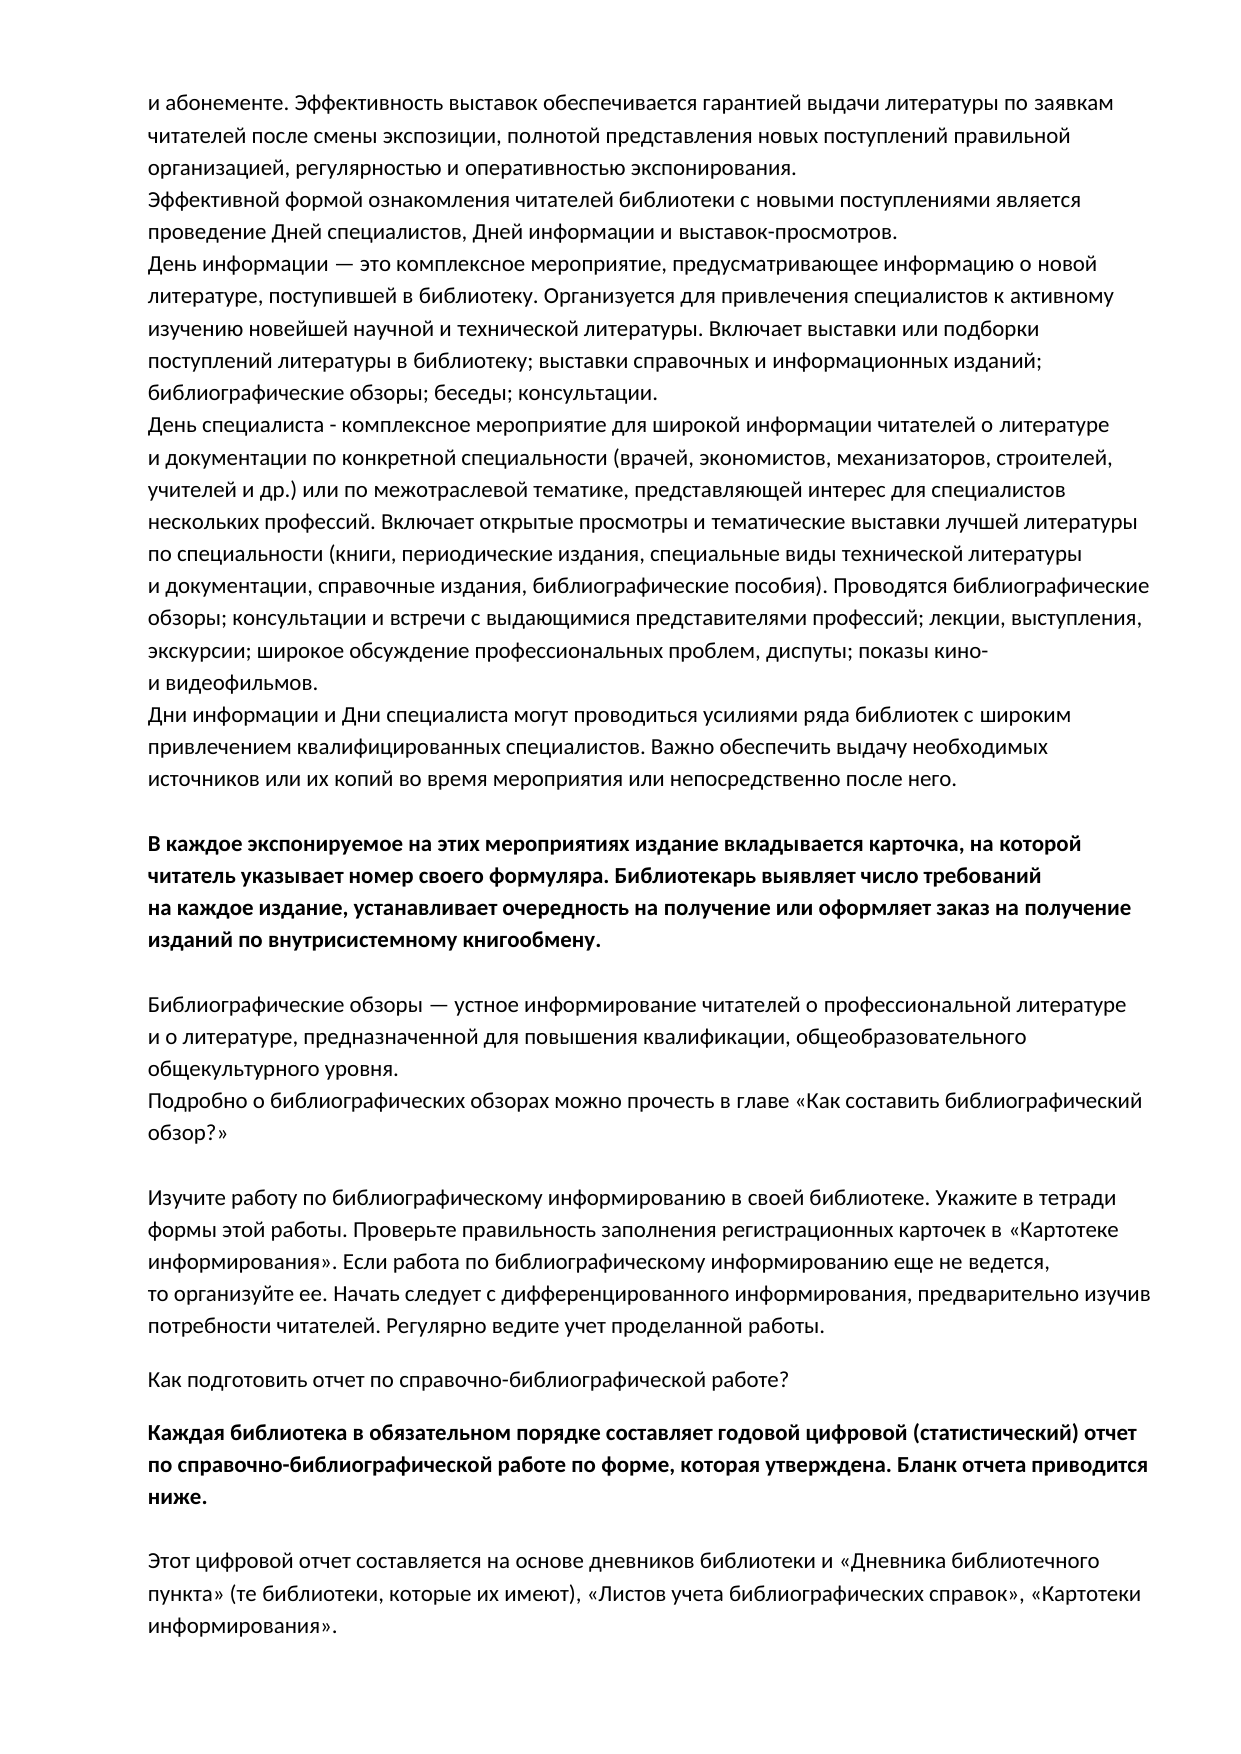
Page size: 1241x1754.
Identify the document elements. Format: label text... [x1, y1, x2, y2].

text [148, 88, 1152, 1340]
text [148, 1418, 1152, 1639]
text Как подготовить отчет по справочно-библиографической работе? [148, 1365, 1152, 1393]
